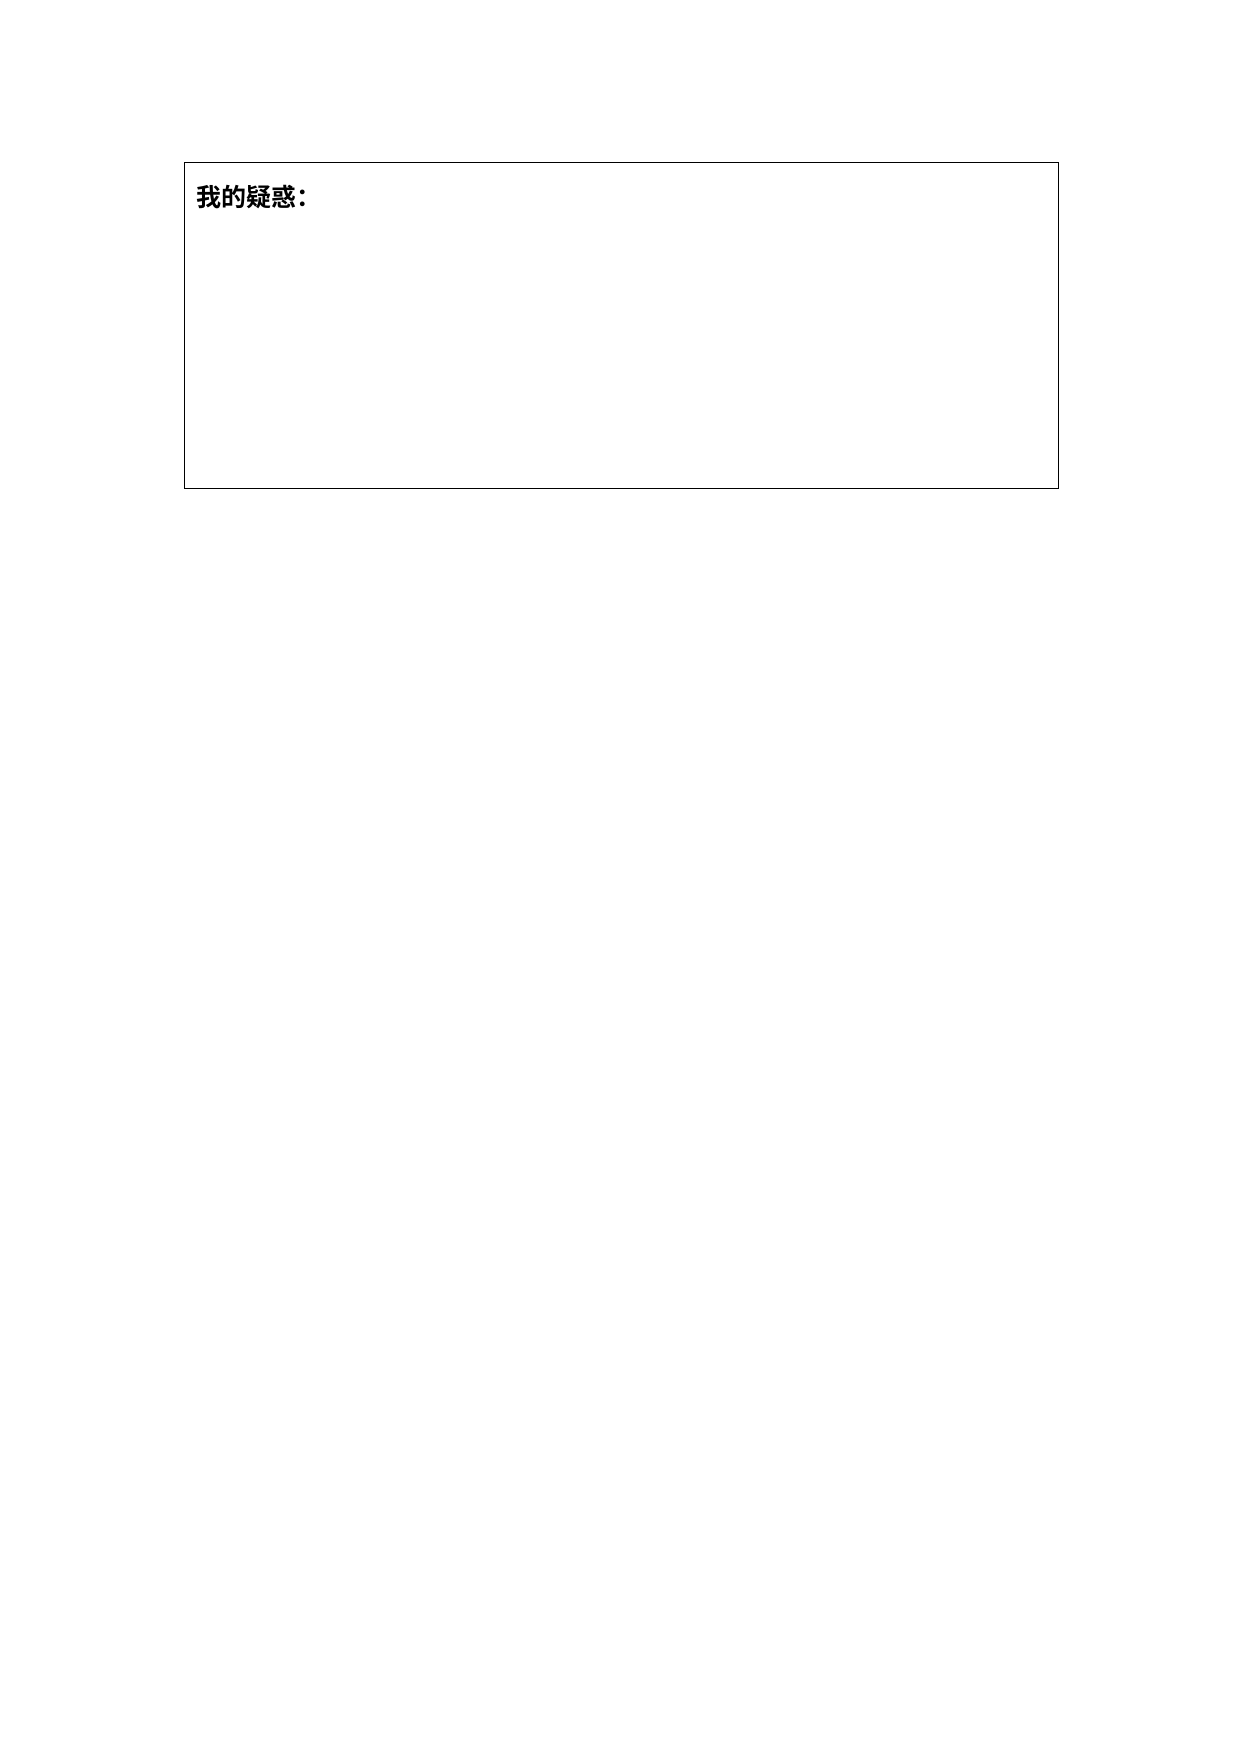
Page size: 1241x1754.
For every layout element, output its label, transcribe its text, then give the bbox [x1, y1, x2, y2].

table_cell 我的疑惑： [185, 163, 1058, 488]
